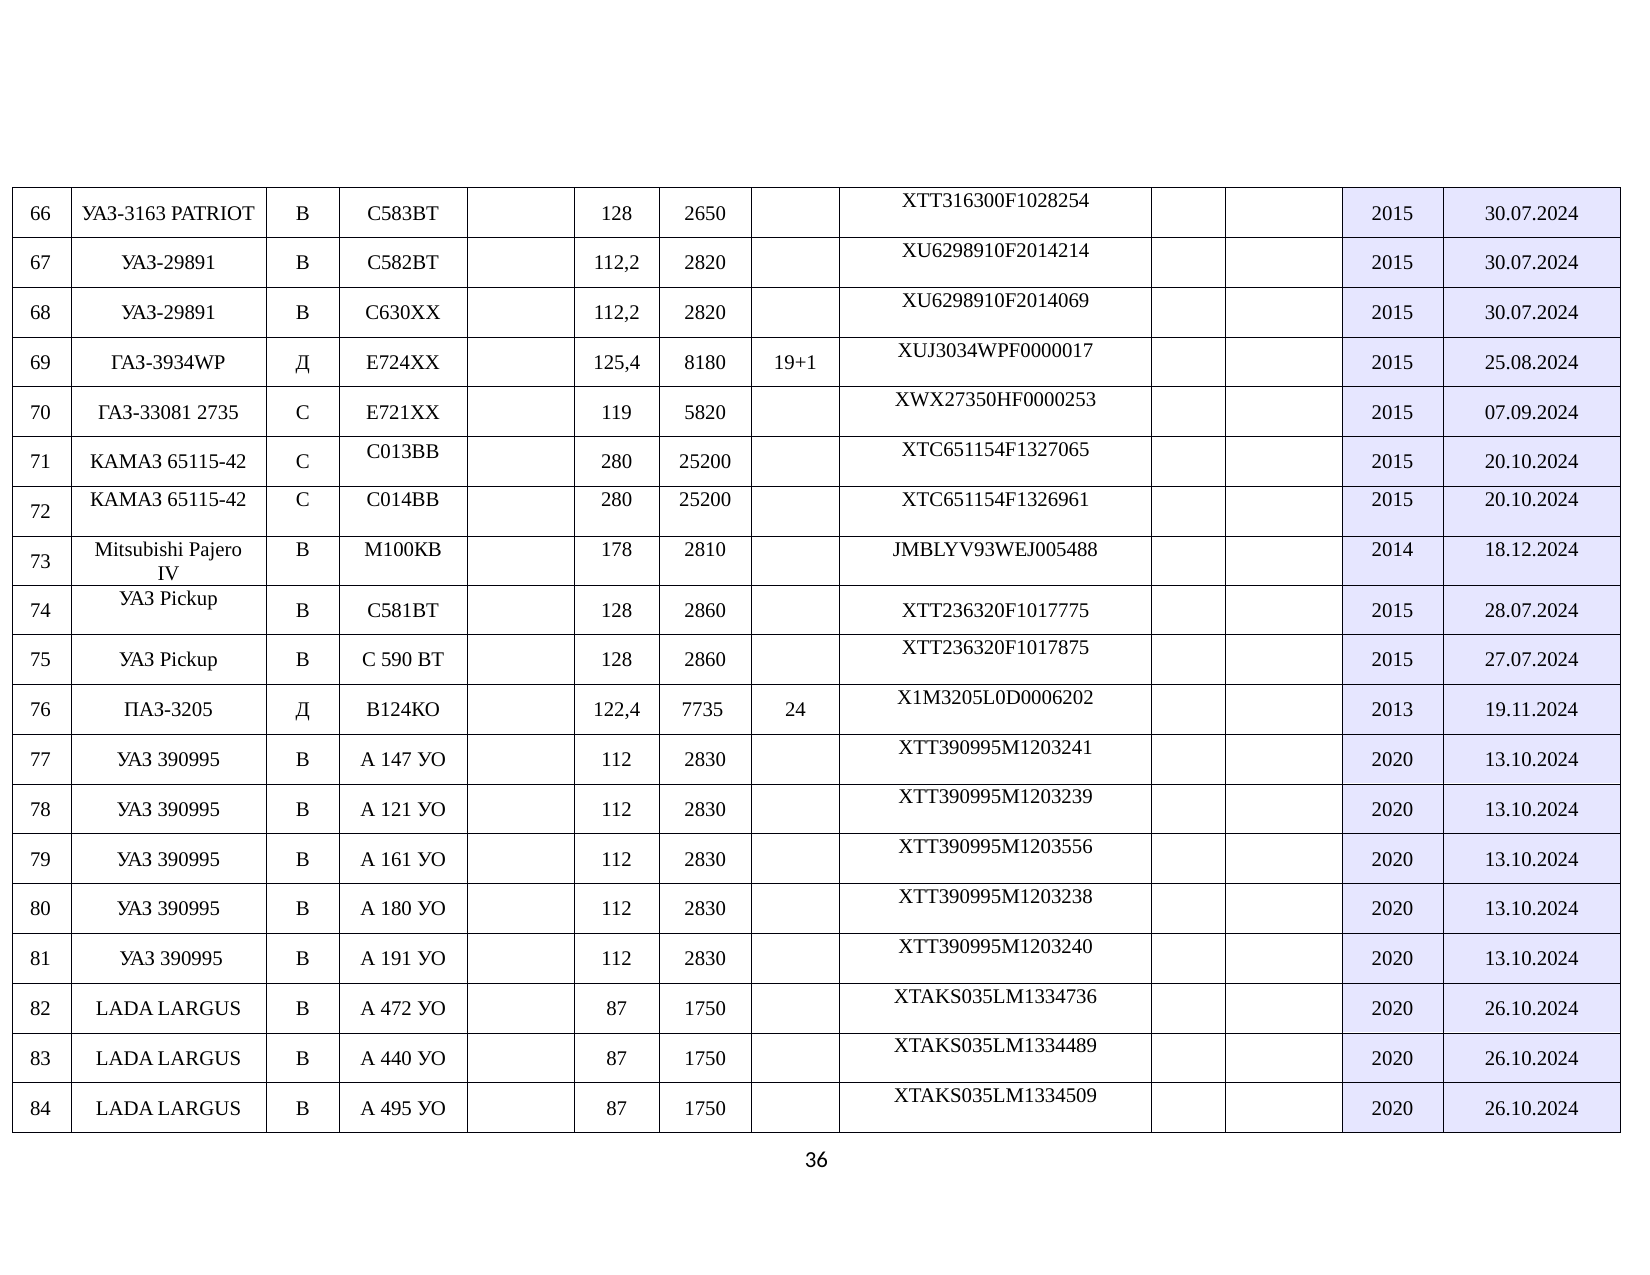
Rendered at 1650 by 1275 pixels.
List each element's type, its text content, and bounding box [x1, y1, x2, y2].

table_cell А 147 УО [340, 735, 467, 783]
table_cell JMBLYV93WEJ005488 [840, 537, 1151, 585]
table_cell XTT316300F1028254 [840, 188, 1151, 237]
table_cell 2830 [660, 785, 751, 833]
table_cell 13.10.2024 [1444, 735, 1620, 783]
table_cell B [267, 188, 339, 237]
table_cell XTT236320F1017875 [840, 635, 1151, 684]
table_cell УАЗ 390995 [72, 884, 266, 933]
table_cell 2820 [660, 288, 751, 337]
table_cell 13.10.2024 [1444, 834, 1620, 883]
table_cell 20.10.2024 [1444, 437, 1620, 486]
table_cell B [267, 586, 339, 634]
table_cell [468, 188, 574, 237]
table_cell [752, 834, 839, 883]
table_cell 112 [575, 834, 659, 883]
table_cell 2015 [1343, 487, 1443, 536]
table_cell А 191 УО [340, 934, 467, 983]
table_cell 2015 [1343, 188, 1443, 237]
table_cell 07.09.2024 [1444, 387, 1620, 436]
table_cell 71 [13, 437, 71, 486]
table_cell [1226, 884, 1342, 933]
table_cell [752, 387, 839, 436]
table_cell [1152, 1034, 1225, 1082]
table_cell 13.10.2024 [1444, 934, 1620, 983]
table_cell 2020 [1343, 1034, 1443, 1082]
table_cell 112 [575, 785, 659, 833]
table_cell 2015 [1343, 437, 1443, 486]
table_cell 70 [13, 387, 71, 436]
table_cell B [267, 884, 339, 933]
table_cell 67 [13, 238, 71, 287]
table_cell [1152, 288, 1225, 337]
table_cell 25200 [660, 487, 751, 536]
table_cell B [267, 735, 339, 783]
table_cell 72 [13, 487, 71, 536]
table_cell 87 [575, 1034, 659, 1082]
table_cell УАЗ 390995 [72, 834, 266, 883]
table_cell С [267, 437, 339, 486]
table_cell Д [267, 685, 339, 734]
table_cell 25.08.2024 [1444, 338, 1620, 386]
table_cell 24 [752, 685, 839, 734]
table_cell XTC651154F1326961 [840, 487, 1151, 536]
table_cell B [267, 238, 339, 287]
table_cell 78 [13, 785, 71, 833]
table_cell [1226, 338, 1342, 386]
table_cell [752, 735, 839, 783]
table_cell B [267, 984, 339, 1032]
table_cell 128 [575, 635, 659, 684]
table_cell [468, 735, 574, 783]
table_cell 87 [575, 984, 659, 1032]
table_cell А 121 УО [340, 785, 467, 833]
table_cell [752, 288, 839, 337]
table_cell [1152, 834, 1225, 883]
table_cell [1226, 635, 1342, 684]
table_cell [468, 387, 574, 436]
table_cell 1750 [660, 984, 751, 1032]
table_cell [468, 1034, 574, 1082]
table_cell B [267, 1083, 339, 1132]
table_cell С583ВТ [340, 188, 467, 237]
table_cell 2015 [1343, 238, 1443, 287]
table_cell 76 [13, 685, 71, 734]
table_cell [468, 1083, 574, 1132]
table_cell 112 [575, 934, 659, 983]
table_cell [1152, 338, 1225, 386]
table_cell B [267, 288, 339, 337]
table_cell 2020 [1343, 934, 1443, 983]
table_cell [1226, 387, 1342, 436]
table_cell [1152, 586, 1225, 634]
table_cell 2830 [660, 884, 751, 933]
table_cell B [267, 934, 339, 983]
table_cell 2015 [1343, 338, 1443, 386]
table_cell 2014 [1343, 537, 1443, 585]
table_cell УАЗ 390995 [72, 735, 266, 783]
table_cell 81 [13, 934, 71, 983]
table_cell С 590 ВТ [340, 635, 467, 684]
table_cell 74 [13, 586, 71, 634]
table_cell 20.10.2024 [1444, 487, 1620, 536]
table_cell 2015 [1343, 387, 1443, 436]
table_cell 84 [13, 1083, 71, 1132]
table_cell [752, 884, 839, 933]
table_cell 27.07.2024 [1444, 635, 1620, 684]
table_cell 280 [575, 487, 659, 536]
table_cell [1226, 586, 1342, 634]
table_cell [1226, 537, 1342, 585]
table_cell 26.10.2024 [1444, 1034, 1620, 1082]
table_cell С014ВВ [340, 487, 467, 536]
table_cell 13.10.2024 [1444, 884, 1620, 933]
table_cell Е721ХХ [340, 387, 467, 436]
table_cell [752, 1083, 839, 1132]
table_cell 30.07.2024 [1444, 288, 1620, 337]
table_cell [1152, 984, 1225, 1032]
table_cell [752, 984, 839, 1032]
table_cell А 472 УО [340, 984, 467, 1032]
table_cell XTT236320F1017775 [840, 586, 1151, 634]
table_cell УАЗ-29891 [72, 238, 266, 287]
table_cell С581ВТ [340, 586, 467, 634]
table_cell ГАЗ-33081 2735 [72, 387, 266, 436]
table_cell [468, 238, 574, 287]
table_cell [1152, 735, 1225, 783]
table_cell [1152, 437, 1225, 486]
table_cell КАМАЗ 65115-42 [72, 437, 266, 486]
table_cell 87 [575, 1083, 659, 1132]
table_cell B [267, 537, 339, 585]
table_cell [752, 437, 839, 486]
table_cell [1226, 288, 1342, 337]
table_cell [1226, 735, 1342, 783]
table_cell 30.07.2024 [1444, 238, 1620, 287]
table_cell 2020 [1343, 984, 1443, 1032]
table_cell 128 [575, 586, 659, 634]
table_cell [1226, 188, 1342, 237]
table_cell [468, 834, 574, 883]
table_cell В124КО [340, 685, 467, 734]
table_cell [468, 537, 574, 585]
table_cell 73 [13, 537, 71, 585]
table_cell ГАЗ-3934WP [72, 338, 266, 386]
table_cell B [267, 1034, 339, 1082]
table_cell [1152, 188, 1225, 237]
table_cell [468, 437, 574, 486]
table_cell А 440 УО [340, 1034, 467, 1082]
table_cell 112 [575, 735, 659, 783]
table_cell XTAKS035LM1334489 [840, 1034, 1151, 1082]
table_cell XTAKS035LM1334509 [840, 1083, 1151, 1132]
table_cell XTC651154F1327065 [840, 437, 1151, 486]
table_cell [752, 934, 839, 983]
table_cell 2015 [1343, 635, 1443, 684]
table_cell [752, 586, 839, 634]
table_cell 2650 [660, 188, 751, 237]
table_cell [752, 188, 839, 237]
table_cell 26.10.2024 [1444, 1083, 1620, 1132]
table_cell [752, 635, 839, 684]
table_cell [468, 487, 574, 536]
table_cell [1152, 884, 1225, 933]
table_cell 2020 [1343, 1083, 1443, 1132]
table_cell 80 [13, 884, 71, 933]
table_cell 26.10.2024 [1444, 984, 1620, 1032]
table_cell УАЗ-3163 PATRIOT [72, 188, 266, 237]
table_cell 112,2 [575, 288, 659, 337]
table_cell КАМАЗ 65115-42 [72, 487, 266, 536]
table_cell 19.11.2024 [1444, 685, 1620, 734]
table_cell 112,2 [575, 238, 659, 287]
table_cell [1152, 635, 1225, 684]
table_cell УАЗ 390995 [72, 934, 266, 983]
table_cell 2013 [1343, 685, 1443, 734]
table_cell 2020 [1343, 735, 1443, 783]
table_cell [1152, 238, 1225, 287]
table_cell [1152, 537, 1225, 585]
table_cell 2860 [660, 586, 751, 634]
table_cell XTT390995M1203556 [840, 834, 1151, 883]
table_cell [1226, 984, 1342, 1032]
table_cell X1M3205L0D0006202 [840, 685, 1151, 734]
table_cell [468, 338, 574, 386]
table_cell 79 [13, 834, 71, 883]
table_cell [468, 288, 574, 337]
table_cell 1750 [660, 1034, 751, 1082]
table_cell Mitsubishi Pajero IV [72, 537, 266, 585]
table_cell 1750 [660, 1083, 751, 1132]
table_cell [1152, 387, 1225, 436]
table_cell Д [267, 338, 339, 386]
table_cell XU6298910F2014214 [840, 238, 1151, 287]
table_cell 13.10.2024 [1444, 785, 1620, 833]
table_cell 83 [13, 1034, 71, 1082]
table_cell 2020 [1343, 785, 1443, 833]
table_cell 28.07.2024 [1444, 586, 1620, 634]
table_cell 2860 [660, 635, 751, 684]
table_cell 25200 [660, 437, 751, 486]
table_cell [468, 934, 574, 983]
table_cell 2810 [660, 537, 751, 585]
table_cell 2015 [1343, 288, 1443, 337]
table_cell [752, 537, 839, 585]
table_cell 2020 [1343, 834, 1443, 883]
table_cell 119 [575, 387, 659, 436]
table_cell [752, 1034, 839, 1082]
table_cell [1152, 487, 1225, 536]
table_cell [1226, 785, 1342, 833]
table_cell [468, 884, 574, 933]
table_cell LADA LARGUS [72, 1083, 266, 1132]
table_cell [1226, 1034, 1342, 1082]
table_cell 18.12.2024 [1444, 537, 1620, 585]
table_cell XTT390995M1203238 [840, 884, 1151, 933]
table_cell B [267, 635, 339, 684]
table_cell [1226, 487, 1342, 536]
table_cell B [267, 785, 339, 833]
table_cell [1226, 238, 1342, 287]
table_cell [468, 785, 574, 833]
table_cell 82 [13, 984, 71, 1032]
table_cell 2820 [660, 238, 751, 287]
table_cell 2830 [660, 735, 751, 783]
table_cell С630ХХ [340, 288, 467, 337]
table_cell С013ВВ [340, 437, 467, 486]
table_cell А 161 УО [340, 834, 467, 883]
table_cell 66 [13, 188, 71, 237]
table_cell [1152, 1083, 1225, 1132]
table_cell С [267, 487, 339, 536]
table_cell Е724ХХ [340, 338, 467, 386]
table_cell 2830 [660, 834, 751, 883]
table_cell [468, 635, 574, 684]
table_cell С582ВТ [340, 238, 467, 287]
table_cell 125,4 [575, 338, 659, 386]
table_cell [752, 238, 839, 287]
table_cell 69 [13, 338, 71, 386]
table_cell XTT390995M1203240 [840, 934, 1151, 983]
table_cell 2830 [660, 934, 751, 983]
table_cell 128 [575, 188, 659, 237]
table_cell 68 [13, 288, 71, 337]
table_cell [1226, 934, 1342, 983]
table_cell УАЗ Pickup [72, 635, 266, 684]
table_cell [468, 685, 574, 734]
table_cell 5820 [660, 387, 751, 436]
table_cell [752, 785, 839, 833]
table_cell М100КВ [340, 537, 467, 585]
table_cell LADA LARGUS [72, 984, 266, 1032]
table_cell УАЗ 390995 [72, 785, 266, 833]
table_cell ПАЗ-3205 [72, 685, 266, 734]
table_cell [1226, 685, 1342, 734]
table_cell [468, 586, 574, 634]
table_cell [1226, 834, 1342, 883]
table_cell 19+1 [752, 338, 839, 386]
table_cell [1226, 1083, 1342, 1132]
table_cell [1226, 437, 1342, 486]
table_cell [1152, 934, 1225, 983]
table_cell 2020 [1343, 884, 1443, 933]
table_cell XWX27350HF0000253 [840, 387, 1151, 436]
table_cell 280 [575, 437, 659, 486]
table_cell [468, 984, 574, 1032]
table_cell [1152, 685, 1225, 734]
table_cell А 495 УО [340, 1083, 467, 1132]
table_cell С [267, 387, 339, 436]
table_cell 7735 [660, 685, 751, 734]
table_cell 178 [575, 537, 659, 585]
table_cell 112 [575, 884, 659, 933]
table_cell 122,4 [575, 685, 659, 734]
table_cell XU6298910F2014069 [840, 288, 1151, 337]
table_cell [752, 487, 839, 536]
table_cell XUJ3034WPF0000017 [840, 338, 1151, 386]
table_cell XTAKS035LM1334736 [840, 984, 1151, 1032]
table_cell 75 [13, 635, 71, 684]
table_cell А 180 УО [340, 884, 467, 933]
table_cell LADA LARGUS [72, 1034, 266, 1082]
table_cell 2015 [1343, 586, 1443, 634]
table_cell УАЗ-29891 [72, 288, 266, 337]
table_cell XTT390995M1203239 [840, 785, 1151, 833]
table_cell 30.07.2024 [1444, 188, 1620, 237]
table_cell XTT390995M1203241 [840, 735, 1151, 783]
table_cell 77 [13, 735, 71, 783]
table_cell УАЗ Pickup [72, 586, 266, 634]
table_cell B [267, 834, 339, 883]
table_cell [1152, 785, 1225, 833]
table_cell 8180 [660, 338, 751, 386]
